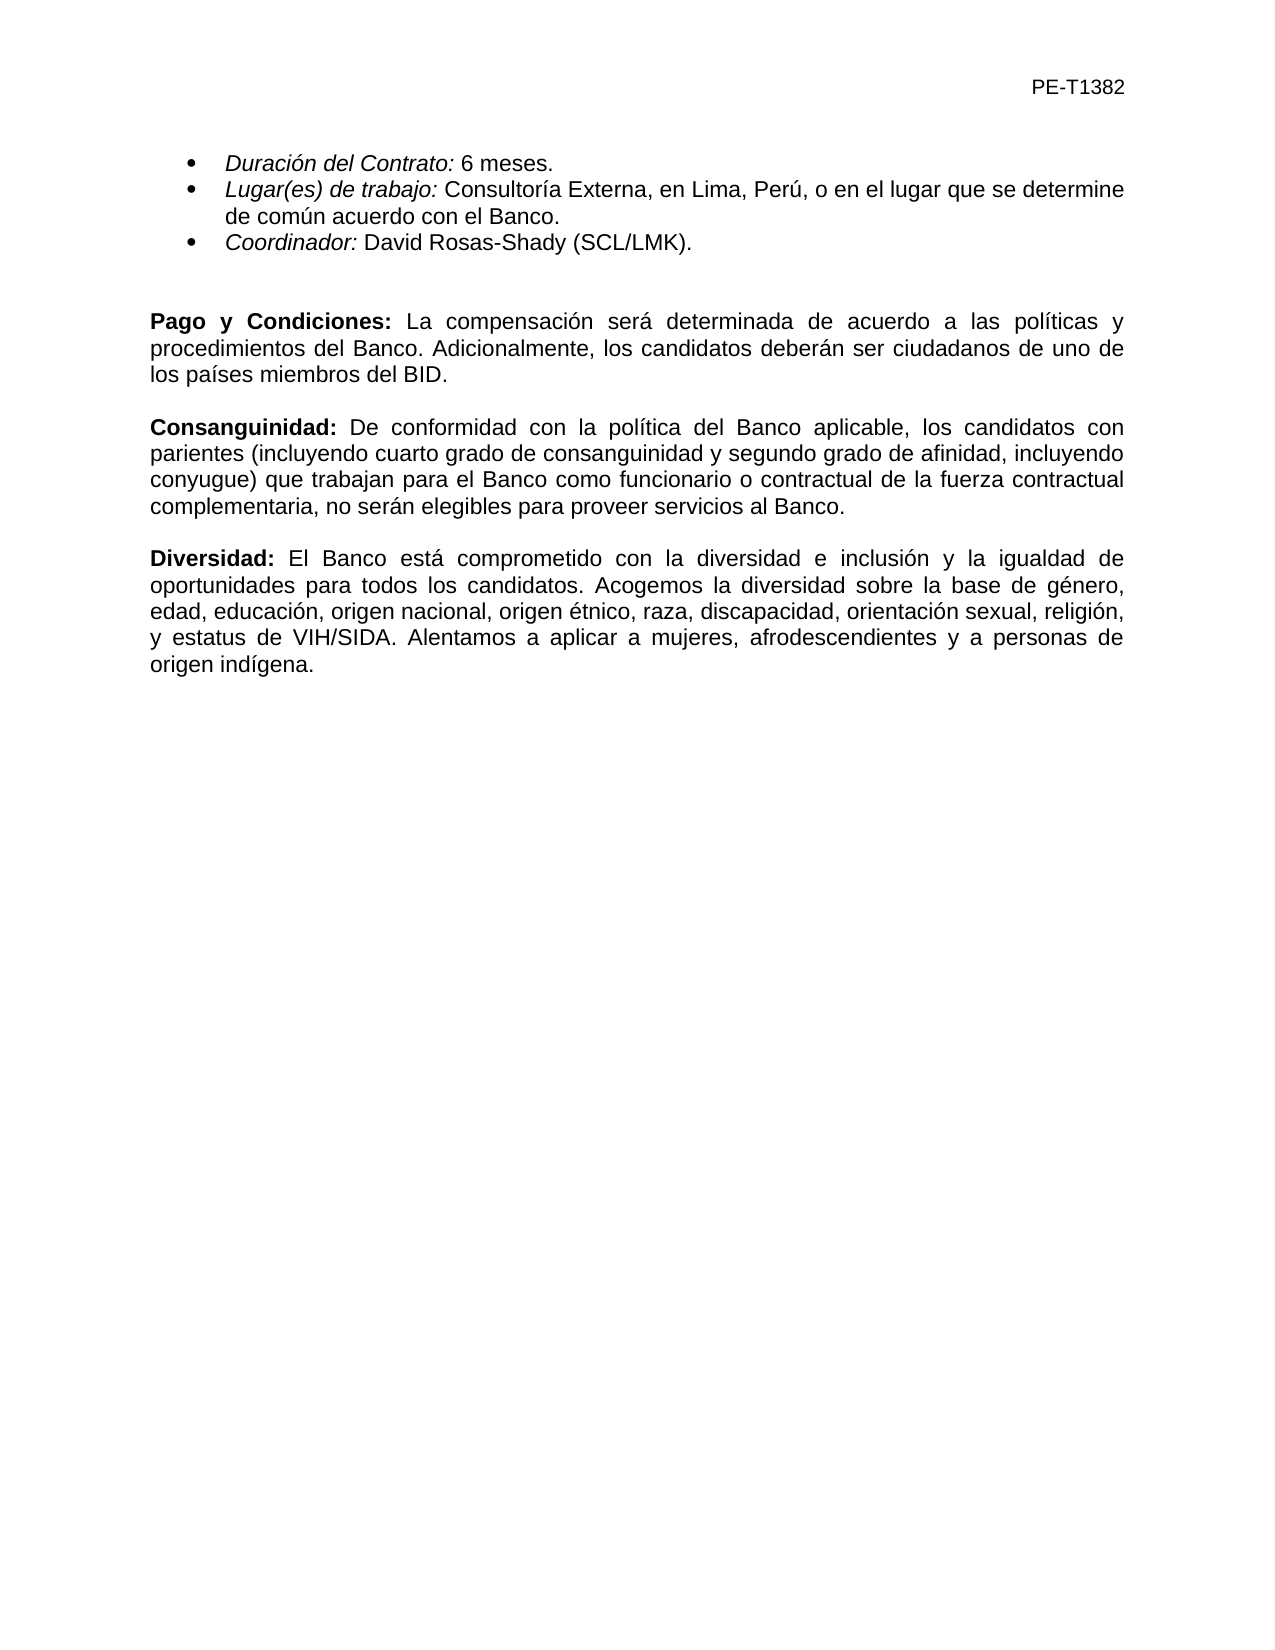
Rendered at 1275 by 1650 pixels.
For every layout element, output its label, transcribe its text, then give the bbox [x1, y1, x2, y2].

text Pago y Condiciones: La compensación será determinada de acuerdo a las políticas y procedimientos del Banco. Adicionalmente, los candidatos deberán ser ciudadanos de uno de los países miembros del BID. [150, 308, 1125, 387]
list Duración del Contrato: 6 meses. [187, 150, 1125, 176]
text Consanguinidad: De conformidad con la política del Banco aplicable, los candidatos con parientes (incluyendo cuarto grado de consanguinidad y segundo grado de afinidad, incluyendo conyugue) que trabajan para el Banco como funcionario o contractual de la fuerza contractual complementaria, no serán elegibles para proveer servicios al Banco. [150, 413, 1125, 519]
list Coordinador: David Rosas-Shady (SCL/LMK). [187, 229, 1125, 255]
text Diversidad: El Banco está comprometido con la diversidad e inclusión y la igualdad de oportunidades para todos los candidatos. Acogemos la diversidad sobre la base de género, edad, educación, origen nacional, origen étnico, raza, discapacidad, orientación sexual, religión, y estatus de VIH/SIDA. Alentamos a aplicar a mujeres, afrodescendientes y a personas de origen indígena. [150, 545, 1125, 677]
list Lugar(es) de trabajo: Consultoría Externa, en Lima, Perú, o en el lugar que se determine de común acuerdo con el Banco. [187, 176, 1125, 229]
